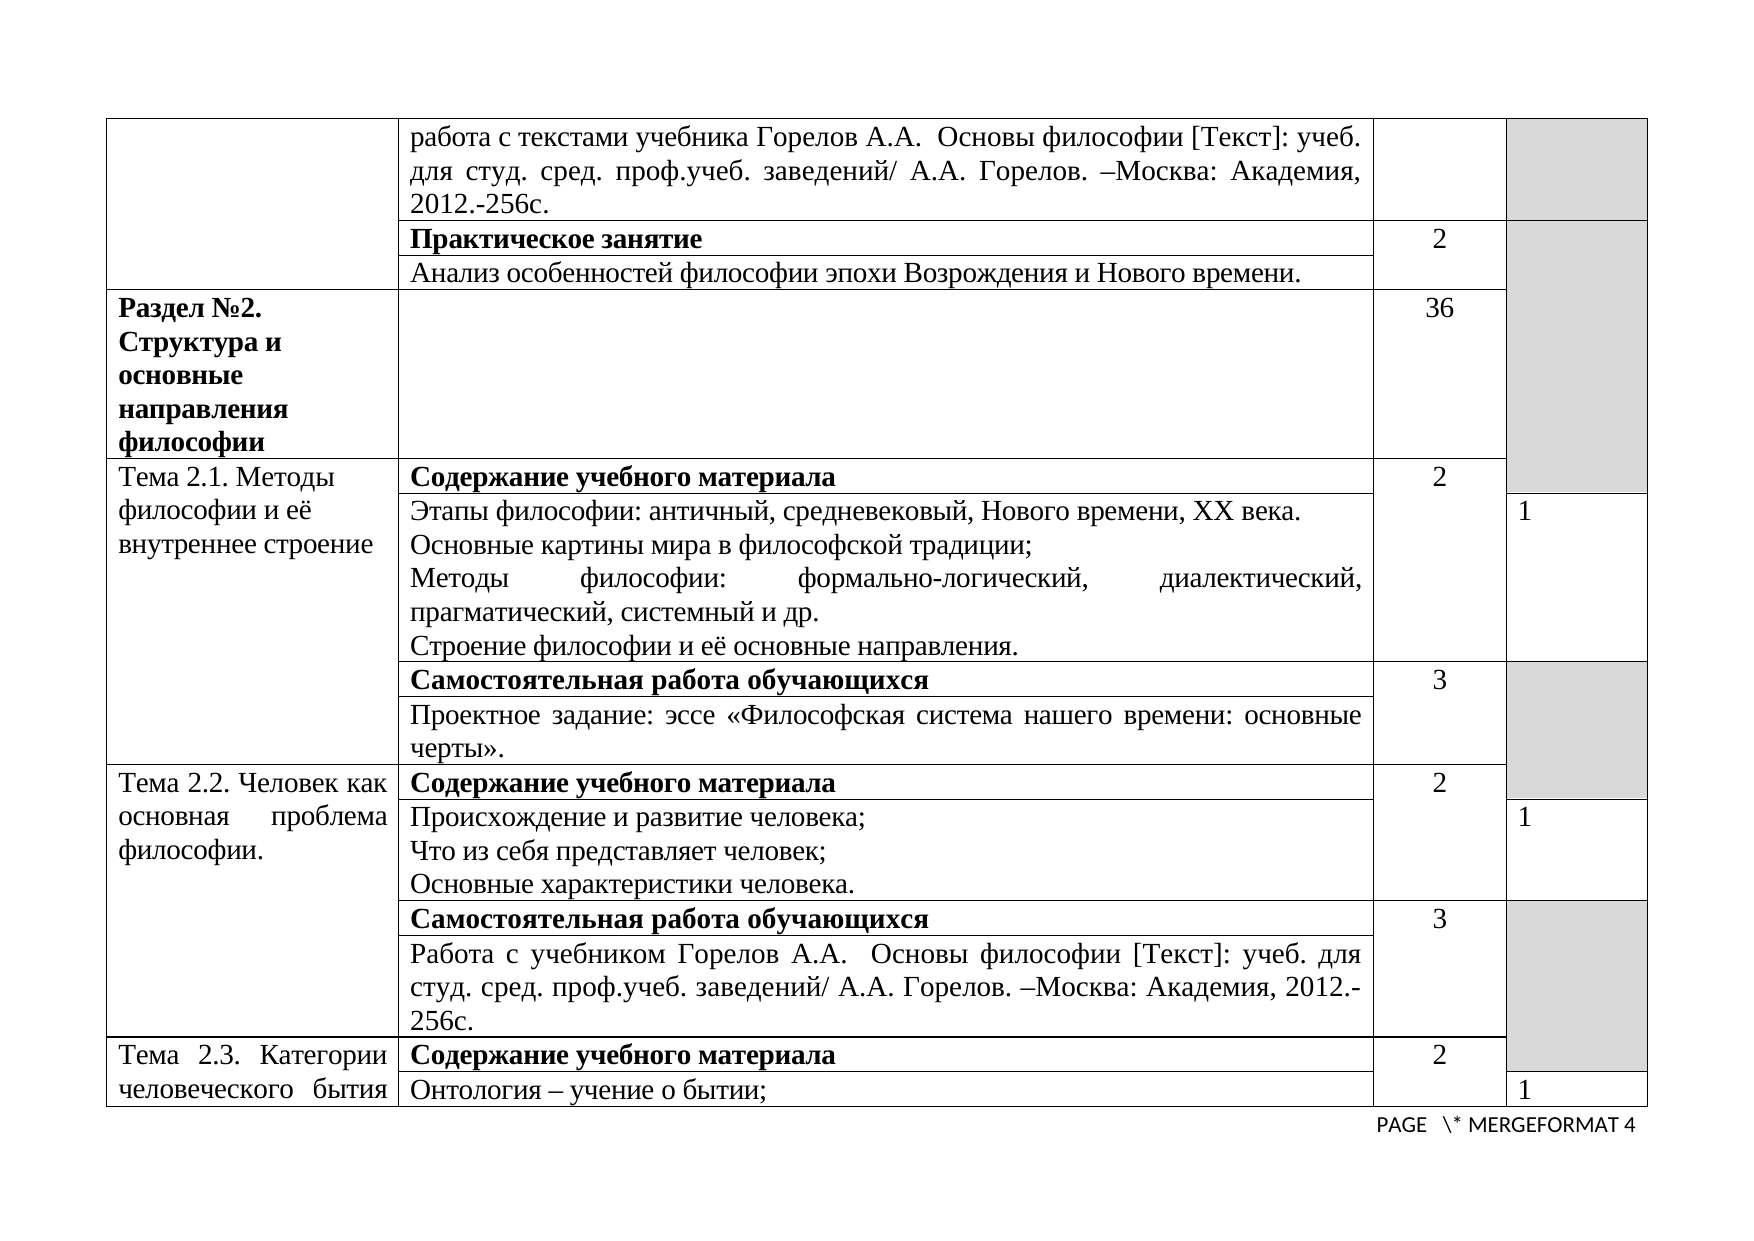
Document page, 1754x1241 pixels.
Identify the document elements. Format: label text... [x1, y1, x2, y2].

table_cell Анализ особенностей философии эпохи Возрождения и Нового времени. [399, 256, 1373, 289]
table_cell Содержание учебного материала [399, 459, 1373, 492]
table_cell 36 [1374, 290, 1506, 458]
table_cell Самостоятельная работа обучающихся [399, 662, 1373, 696]
table_cell Содержание учебного материала [399, 1038, 1373, 1071]
table_cell 2 [1374, 221, 1506, 289]
table_cell Тема 2.1. Методы философии и её внутреннее строение [107, 459, 398, 764]
table_cell Содержание учебного материала [399, 765, 1373, 798]
table_cell 2 [1374, 459, 1506, 661]
table_cell 1 [1507, 494, 1647, 661]
table_cell [1374, 119, 1506, 220]
table_cell Тема 2.3. Категории человеческого бытия и современные онтологические представления [107, 1038, 398, 1106]
table_cell 2 [1374, 1038, 1506, 1106]
table_cell Самостоятельная работа обучающихся [399, 901, 1373, 935]
table_cell 1 [1507, 1072, 1647, 1106]
table_cell 1 [1507, 800, 1647, 900]
table_cell Раздел №2. Структура и основные направления философии [107, 290, 398, 458]
table_cell 3 [1374, 662, 1506, 764]
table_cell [399, 1072, 1373, 1106]
table_cell Практическое занятие [399, 221, 1373, 254]
table_cell Работа с учебником Горелов А.А. Основы философии [Текст]: учеб. для студ. сред. проф.учеб. заведений/ А.А. Горелов. –Москва: Академия, 2012.-256с. [399, 936, 1373, 1036]
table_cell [399, 119, 1373, 220]
table_cell 3 [1374, 901, 1506, 1036]
table_cell [1507, 662, 1647, 798]
table_cell [1507, 221, 1647, 492]
table_cell Тема 2.2. Человек как основная проблема философии. [107, 765, 398, 1036]
table_cell Происхождение и развитие человека; Что из себя представляет человек; Основные характеристики человека. [399, 800, 1373, 900]
table_cell [399, 290, 1373, 458]
table_cell Проектное задание: эссе «Философская система нашего времени: основные черты». [399, 697, 1373, 764]
table_cell [1507, 901, 1647, 1071]
table_cell Этапы философии: античный, средневековый, Нового времени, XX века. Основные картины мира в философской традиции; Методы философии: формально-логический, диалектический, прагматический, системный и др. Строение философии и её основные направления. [399, 494, 1373, 661]
table_cell 2 [1374, 765, 1506, 900]
